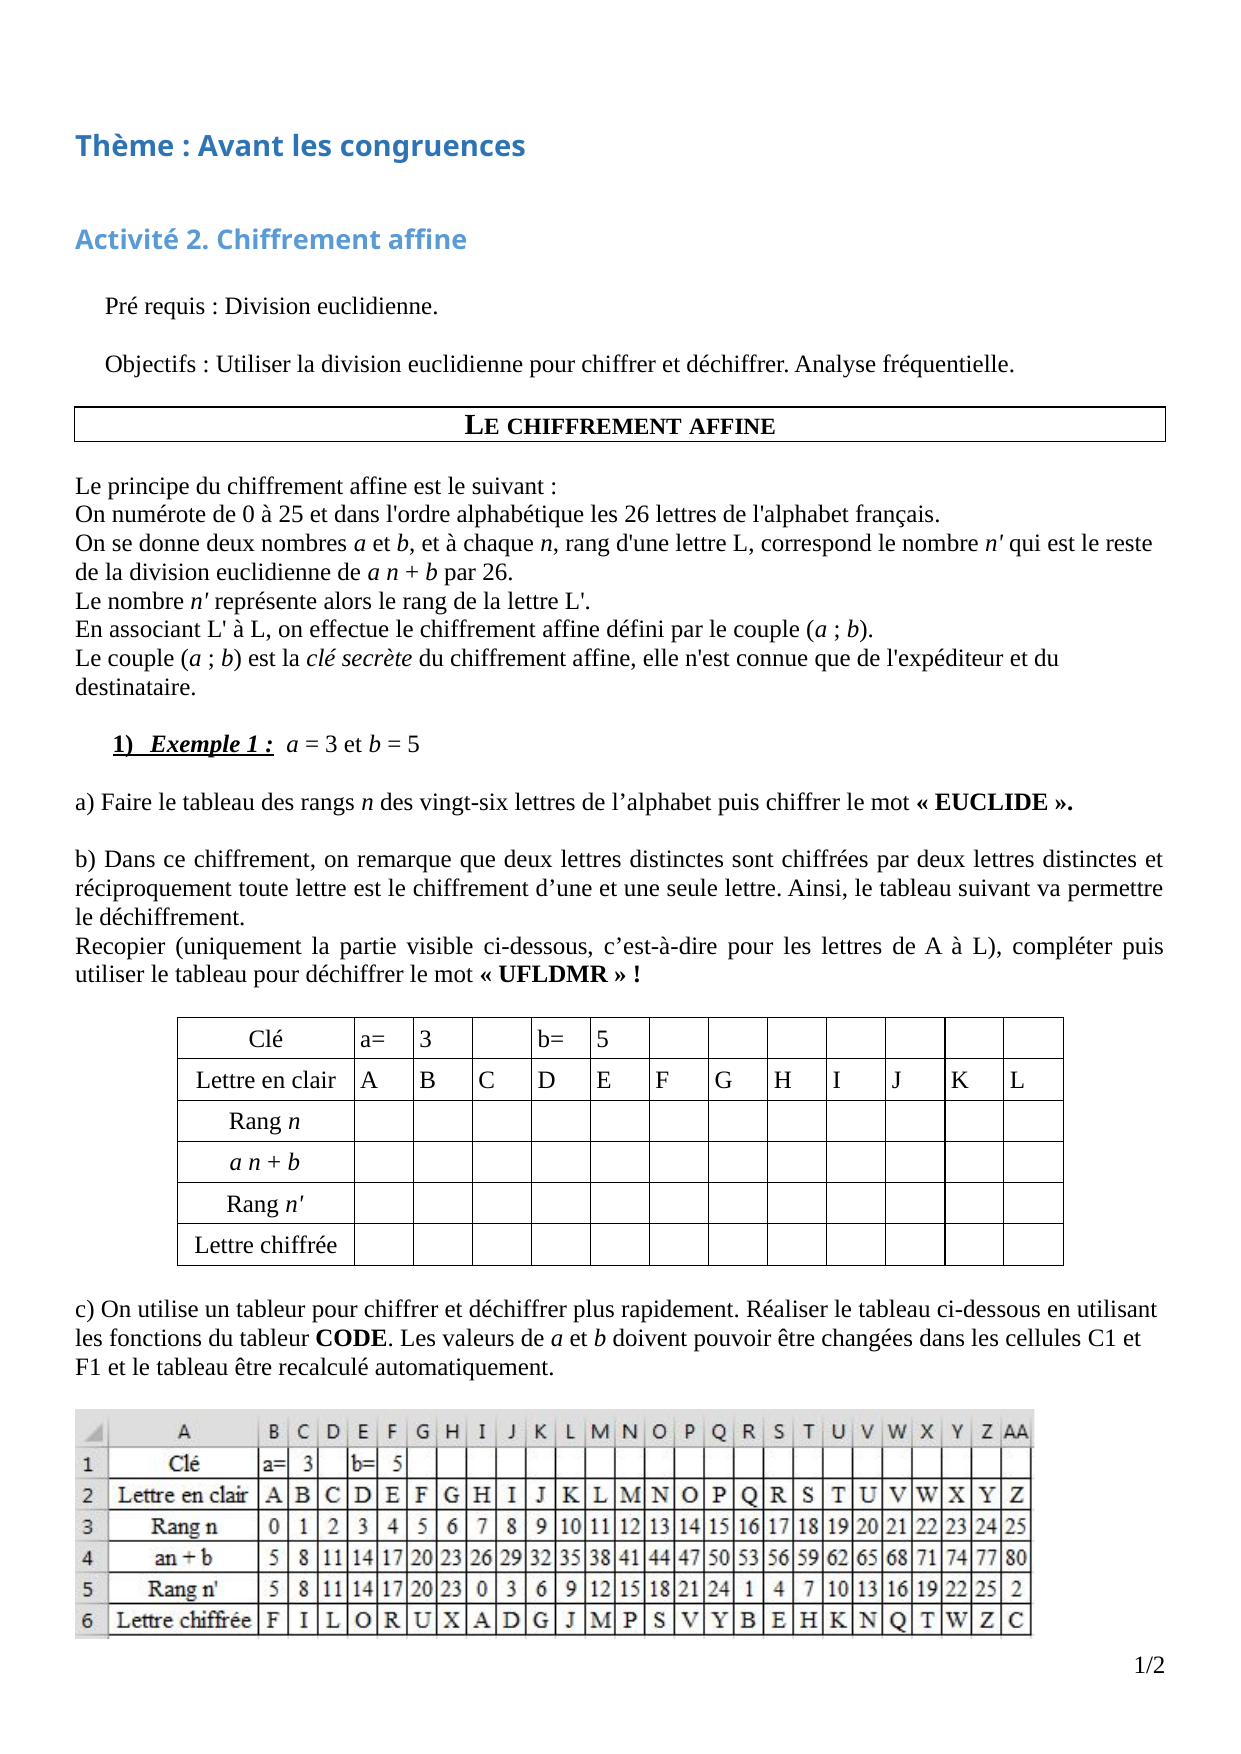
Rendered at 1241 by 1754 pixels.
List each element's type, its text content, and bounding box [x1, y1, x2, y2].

table_cell [355, 1183, 413, 1223]
table_cell [355, 1224, 413, 1264]
table_cell [591, 1183, 649, 1223]
table_cell [768, 1142, 826, 1182]
table_header [709, 1018, 767, 1058]
table_cell [827, 1101, 885, 1141]
table_cell [886, 1101, 944, 1141]
table_cell [414, 1183, 472, 1223]
table_cell [827, 1183, 885, 1223]
table_cell C [473, 1059, 531, 1099]
table_header [768, 1018, 826, 1058]
table_header a= [355, 1018, 413, 1058]
table_cell [473, 1224, 531, 1264]
table_cell [473, 1183, 531, 1223]
text Pré requis : Division euclidienne. [104, 291, 1209, 320]
table_cell [709, 1142, 767, 1182]
table_cell E [591, 1059, 649, 1099]
table_cell I [827, 1059, 885, 1099]
subtitle Activité 2. Chiffrement affine [75, 220, 1165, 257]
subtitle Thème : Avant les congruences [75, 125, 1165, 165]
table_cell F [650, 1059, 708, 1099]
text En associant L' à L, on effectue le chiffrement affine défini par le couple (a ; b). [75, 614, 1165, 643]
table_cell [650, 1101, 708, 1141]
table_cell [532, 1101, 590, 1141]
table_cell G [709, 1059, 767, 1099]
table_cell [768, 1224, 826, 1264]
text On se donne deux nombres a et b, et à chaque n, rang d'une lettre L, correspond le nombre n' qui est le reste de la division euclidienne de a n + b par 26. [75, 528, 1165, 586]
table_cell [591, 1142, 649, 1182]
table_cell [1004, 1142, 1063, 1182]
table_cell [532, 1142, 590, 1182]
table_cell [1004, 1224, 1063, 1264]
table_cell Lettre chiffrée [178, 1224, 354, 1264]
table_cell [650, 1183, 708, 1223]
table_cell L [1004, 1059, 1063, 1099]
table_header [650, 1018, 708, 1058]
text On numérote de 0 à 25 et dans l'ordre alphabétique les 26 lettres de l'alphabet français. [75, 499, 1165, 528]
table_cell D [532, 1059, 590, 1099]
table_cell A [355, 1059, 413, 1099]
table_cell Lettre en clair [178, 1059, 354, 1099]
table_cell J [886, 1059, 944, 1099]
table_cell [532, 1224, 590, 1264]
table_cell [650, 1224, 708, 1264]
table_cell a n + b [178, 1142, 354, 1182]
table_header Clé [178, 1018, 354, 1058]
table_cell K [946, 1059, 1003, 1099]
table_cell [827, 1224, 885, 1264]
text Le couple (a ; b) est la clé secrète du chiffrement affine, elle n'est connue que de l'expéditeur et du destinataire. [75, 643, 1165, 701]
table_cell [355, 1101, 413, 1141]
table_cell [768, 1183, 826, 1223]
table_cell [650, 1142, 708, 1182]
table_cell [355, 1142, 413, 1182]
table_cell [473, 1101, 531, 1141]
table_cell [946, 1142, 1003, 1182]
text b) Dans ce chiffrement, on remarque que deux lettres distinctes sont chiffrées par deux lettres distinctes et réciproquement toute lettre est le chiffrement d’une et une seule lettre. Ainsi, le tableau suivant va permettre le déchiffrement. [75, 844, 1165, 931]
table_cell Rang n' [178, 1183, 354, 1223]
table_cell [473, 1142, 531, 1182]
table_header [886, 1018, 944, 1058]
text Le principe du chiffrement affine est le suivant : [75, 471, 1165, 499]
text Objectifs : Utiliser la division euclidienne pour chiffrer et déchiffrer. Analyse fréquentielle. [104, 349, 1209, 378]
table_cell [886, 1224, 944, 1264]
table_cell [827, 1142, 885, 1182]
text c) On utilise un tableur pour chiffrer et déchiffrer plus rapidement. Réaliser le tableau ci-dessous en utilisant les fonctions du tableur CODE. Les valeurs de a et b doivent pouvoir être changées dans les cellules C1 et F1 et le tableau être recalculé automatiquement. [75, 1294, 1165, 1381]
table_cell [414, 1101, 472, 1141]
picture [75, 1409, 1035, 1639]
table_cell [591, 1224, 649, 1264]
table_cell [886, 1183, 944, 1223]
table_header [946, 1018, 1003, 1058]
text a) Faire le tableau des rangs n des vingt-six lettres de l’alphabet puis chiffrer le mot « EUCLIDE ». [75, 787, 1165, 816]
table_header [827, 1018, 885, 1058]
table_header 5 [591, 1018, 649, 1058]
table_cell H [768, 1059, 826, 1099]
table_cell [946, 1183, 1003, 1223]
table_cell B [414, 1059, 472, 1099]
table_cell [414, 1224, 472, 1264]
text Le nombre n' représente alors le rang de la lettre L'. [75, 586, 1165, 614]
table_cell [709, 1224, 767, 1264]
table_cell [709, 1101, 767, 1141]
table_cell [591, 1101, 649, 1141]
table_cell [768, 1101, 826, 1141]
table_cell [946, 1224, 1003, 1264]
text Le chiffrement affine [75, 408, 1165, 441]
table_cell [532, 1183, 590, 1223]
list Exemple 1 : a = 3 et b = 5 [112, 729, 1165, 758]
table_cell [946, 1101, 1003, 1141]
table_header [473, 1018, 531, 1058]
table_header 3 [414, 1018, 472, 1058]
table_header b= [532, 1018, 590, 1058]
text Recopier (uniquement la partie visible ci-dessous, c’est-à-dire pour les lettres de A à L), compléter puis utiliser le tableau pour déchiffrer le mot « UFLDMR » ! [75, 931, 1165, 988]
table_cell [886, 1142, 944, 1182]
table_cell [414, 1142, 472, 1182]
table_cell [709, 1183, 767, 1223]
table_cell [1004, 1101, 1063, 1141]
table_header [1004, 1018, 1063, 1058]
table_cell Rang n [178, 1101, 354, 1141]
table_cell [1004, 1183, 1063, 1223]
